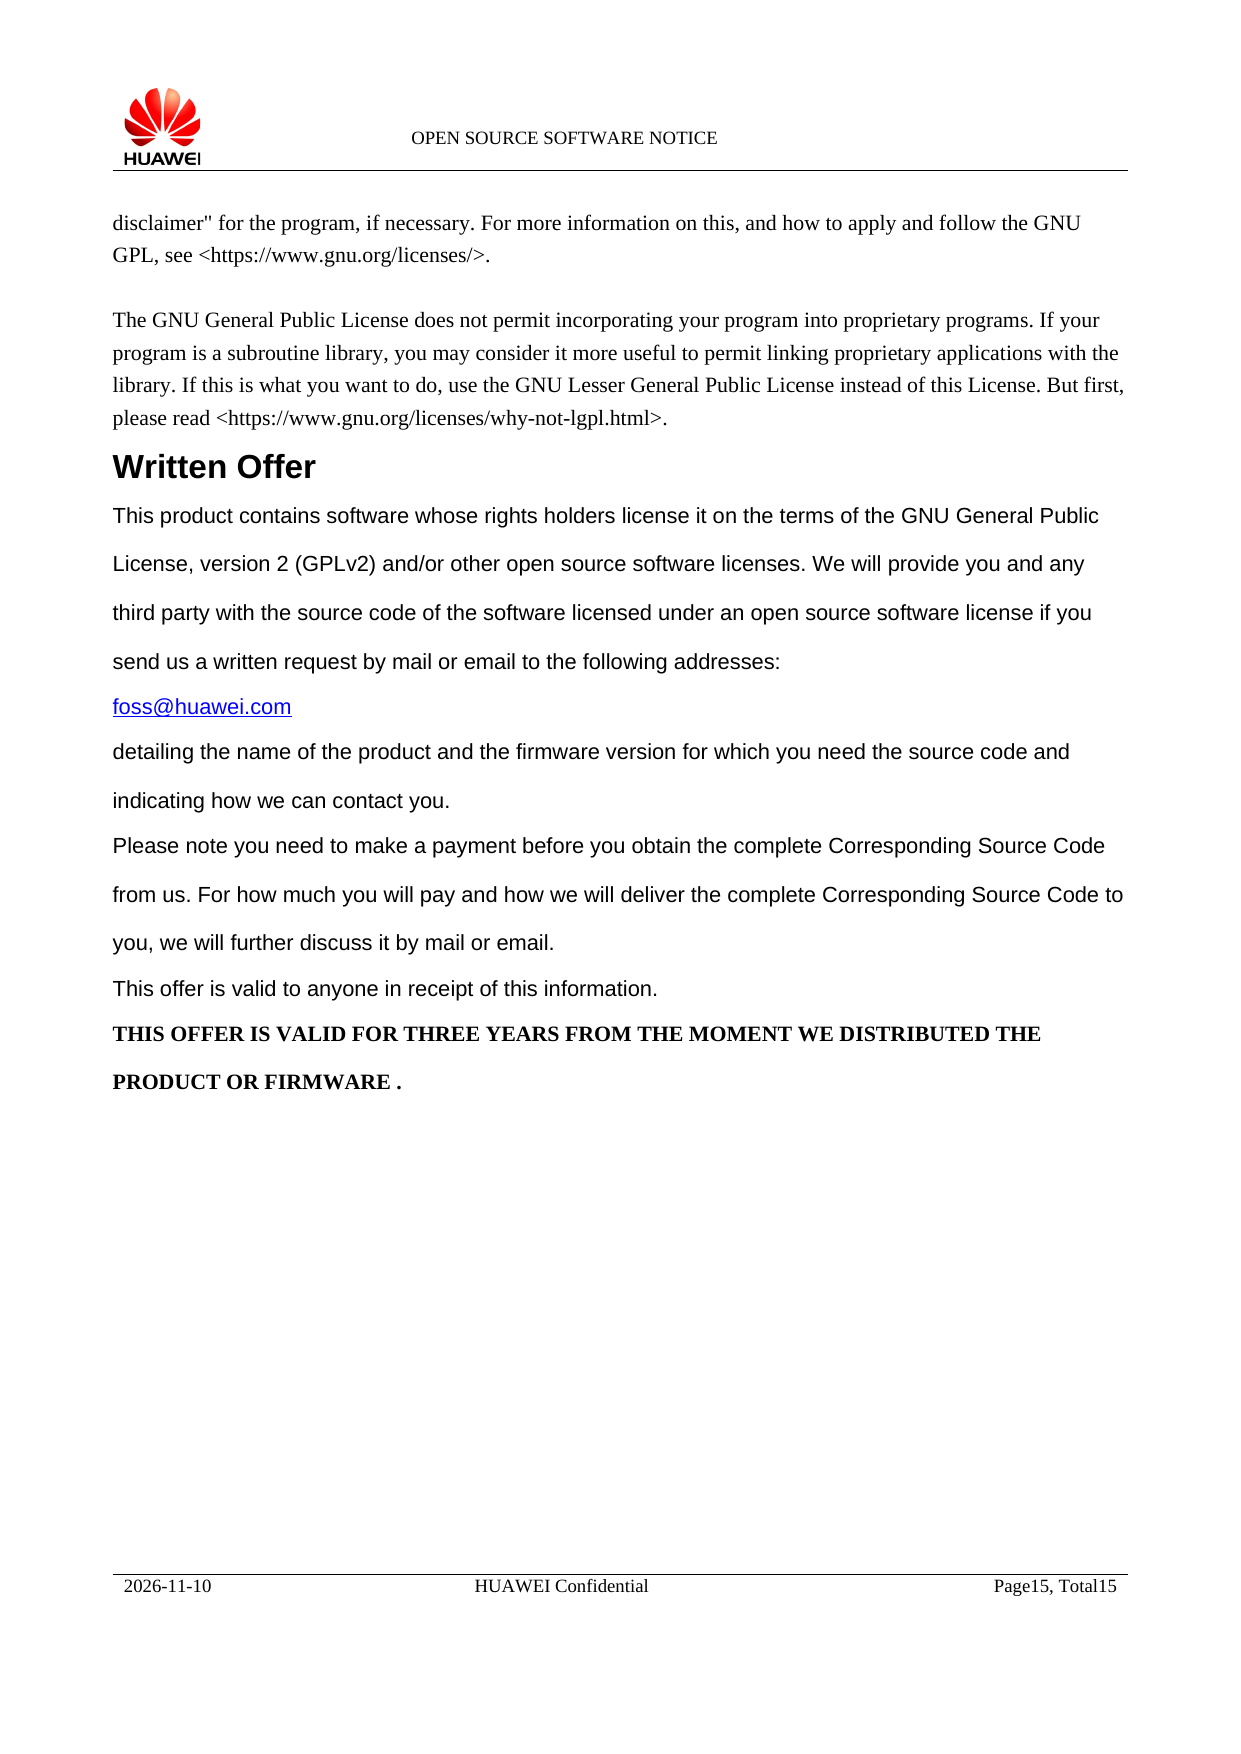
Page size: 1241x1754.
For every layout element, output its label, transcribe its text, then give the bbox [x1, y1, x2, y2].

text This offer is valid to anyone in receipt of this information. [112, 972, 1128, 1004]
picture [124, 88, 201, 165]
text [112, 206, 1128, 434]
text This product contains software whose rights holders license it on the terms of the GNU General Public License, version 2 (GPLv2) and/or other open source software licenses. We will provide you and any third party with the source code of the software licensed under an open source software license if you send us a written request by mail or email to the following addresses: [112, 499, 1128, 678]
text detailing the name of the product and the firmware version for which you need the source code and indicating how we can contact you. [112, 735, 1128, 817]
text Please note you need to make a payment before you obtain the complete Corresponding Source Code from us. For how much you will pay and how we will deliver the complete Corresponding Source Code to you, we will further discuss it by mail or email. [112, 829, 1128, 959]
text foss@huawei.com [112, 690, 1128, 723]
text This offer is valid for three years from the moment we distributed the product or firmware . [112, 1017, 1128, 1098]
text Written Offer [112, 434, 1128, 499]
